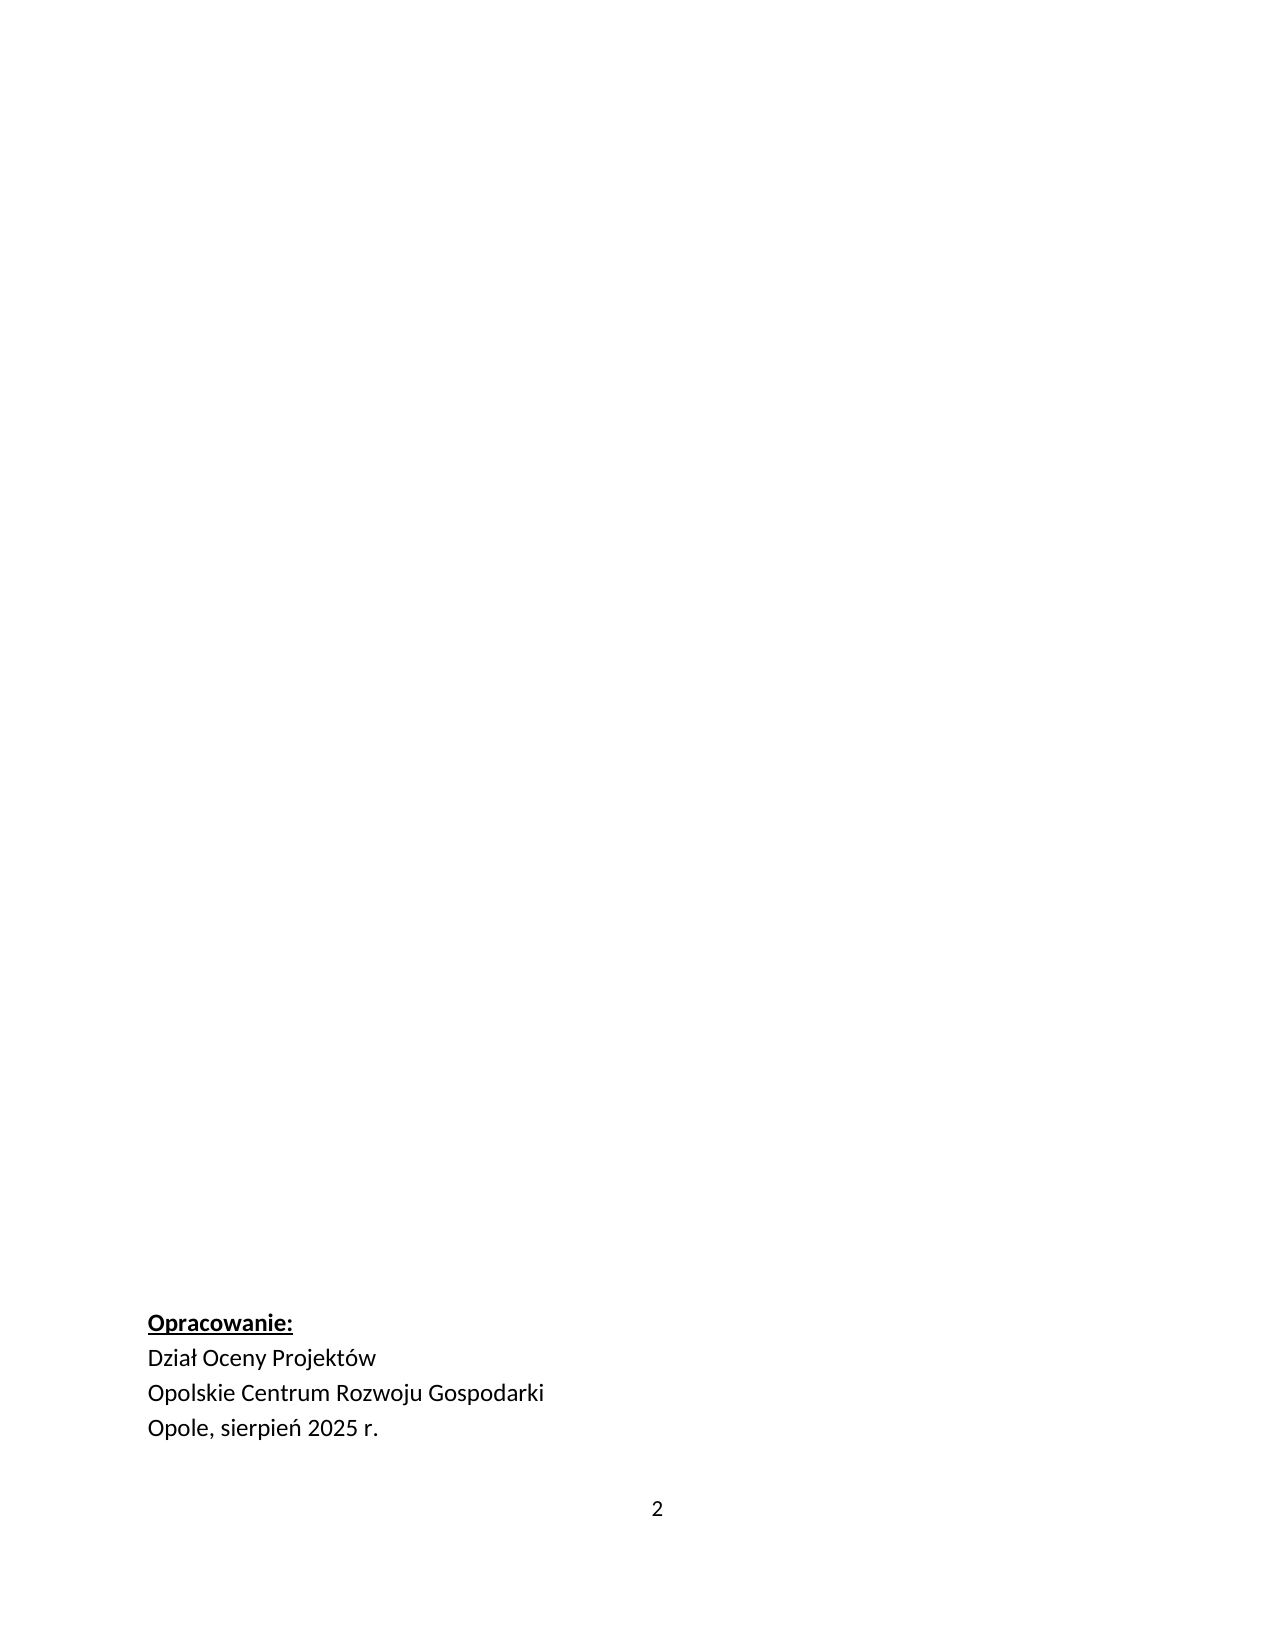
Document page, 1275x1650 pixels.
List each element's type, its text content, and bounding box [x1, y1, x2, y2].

text Opracowanie: [148, 1307, 1167, 1337]
text Dział Oceny Projektów [148, 1342, 1167, 1372]
text Opole, sierpień 2025 r. [148, 1412, 1167, 1442]
text Opolskie Centrum Rozwoju Gospodarki [148, 1377, 1167, 1407]
